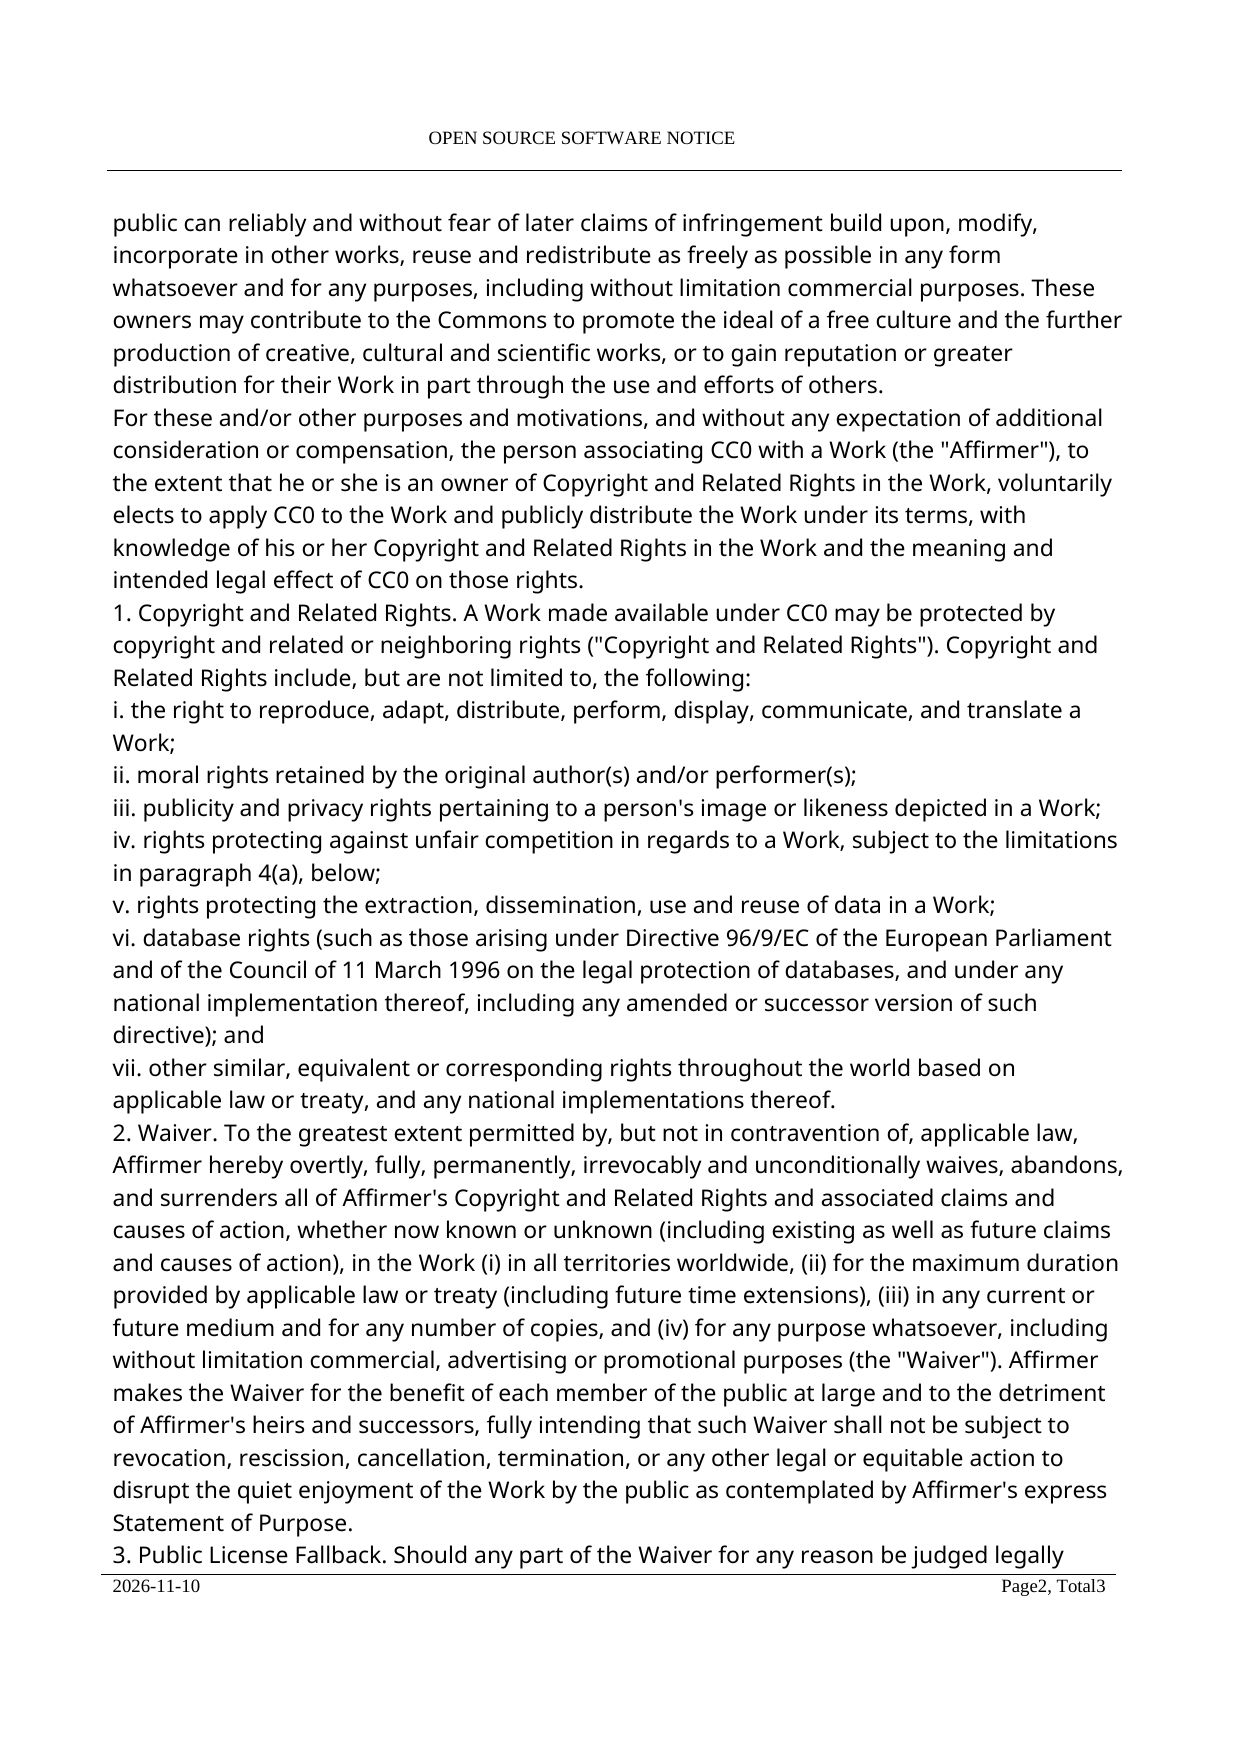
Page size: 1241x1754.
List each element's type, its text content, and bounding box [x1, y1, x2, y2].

text vii. other similar, equivalent or corresponding rights throughout the world based on applicable law or treaty, and any national implementations thereof. [112, 1051, 1128, 1116]
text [112, 206, 1128, 401]
text ii. moral rights retained by the original author(s) and/or performer(s); [112, 759, 1128, 791]
text iv. rights protecting against unfair competition in regards to a Work, subject to the limitations in paragraph 4(a), below; [112, 824, 1128, 889]
text 2. Waiver. To the greatest extent permitted by, but not in contravention of, applicable law, Affirmer hereby overtly, fully, permanently, irrevocably and unconditionally waives, abandons, and surrenders all of Affirmer's Copyright and Related Rights and associated claims and causes of action, whether now known or unknown (including existing as well as future claims and causes of action), in the Work (i) in all territories worldwide, (ii) for the maximum duration provided by applicable law or treaty (including future time extensions), (iii) in any current or future medium and for any number of copies, and (iv) for any purpose whatsoever, including without limitation commercial, advertising or promotional purposes (the "Waiver"). Affirmer makes the Waiver for the benefit of each member of the public at large and to the detriment of Affirmer's heirs and successors, fully intending that such Waiver shall not be subject to revocation, rescission, cancellation, termination, or any other legal or equitable action to disrupt the quiet enjoyment of the Work by the public as contemplated by Affirmer's express Statement of Purpose. [112, 1116, 1128, 1539]
text 1. Copyright and Related Rights. A Work made available under CC0 may be protected by copyright and related or neighboring rights ("Copyright and Related Rights"). Copyright and Related Rights include, but are not limited to, the following: [112, 596, 1128, 694]
text i. the right to reproduce, adapt, distribute, perform, display, communicate, and translate a Work; [112, 694, 1128, 759]
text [112, 1539, 1128, 1571]
text v. rights protecting the extraction, dissemination, use and reuse of data in a Work; [112, 889, 1128, 921]
text iii. publicity and privacy rights pertaining to a person's image or likeness depicted in a Work; [112, 791, 1128, 824]
text For these and/or other purposes and motivations, and without any expectation of additional consideration or compensation, the person associating CC0 with a Work (the "Affirmer"), to the extent that he or she is an owner of Copyright and Related Rights in the Work, voluntarily elects to apply CC0 to the Work and publicly distribute the Work under its terms, with knowledge of his or her Copyright and Related Rights in the Work and the meaning and intended legal effect of CC0 on those rights. [112, 401, 1128, 596]
text vi. database rights (such as those arising under Directive 96/9/EC of the European Parliament and of the Council of 11 March 1996 on the legal protection of databases, and under any national implementation thereof, including any amended or successor version of such directive); and [112, 921, 1128, 1051]
